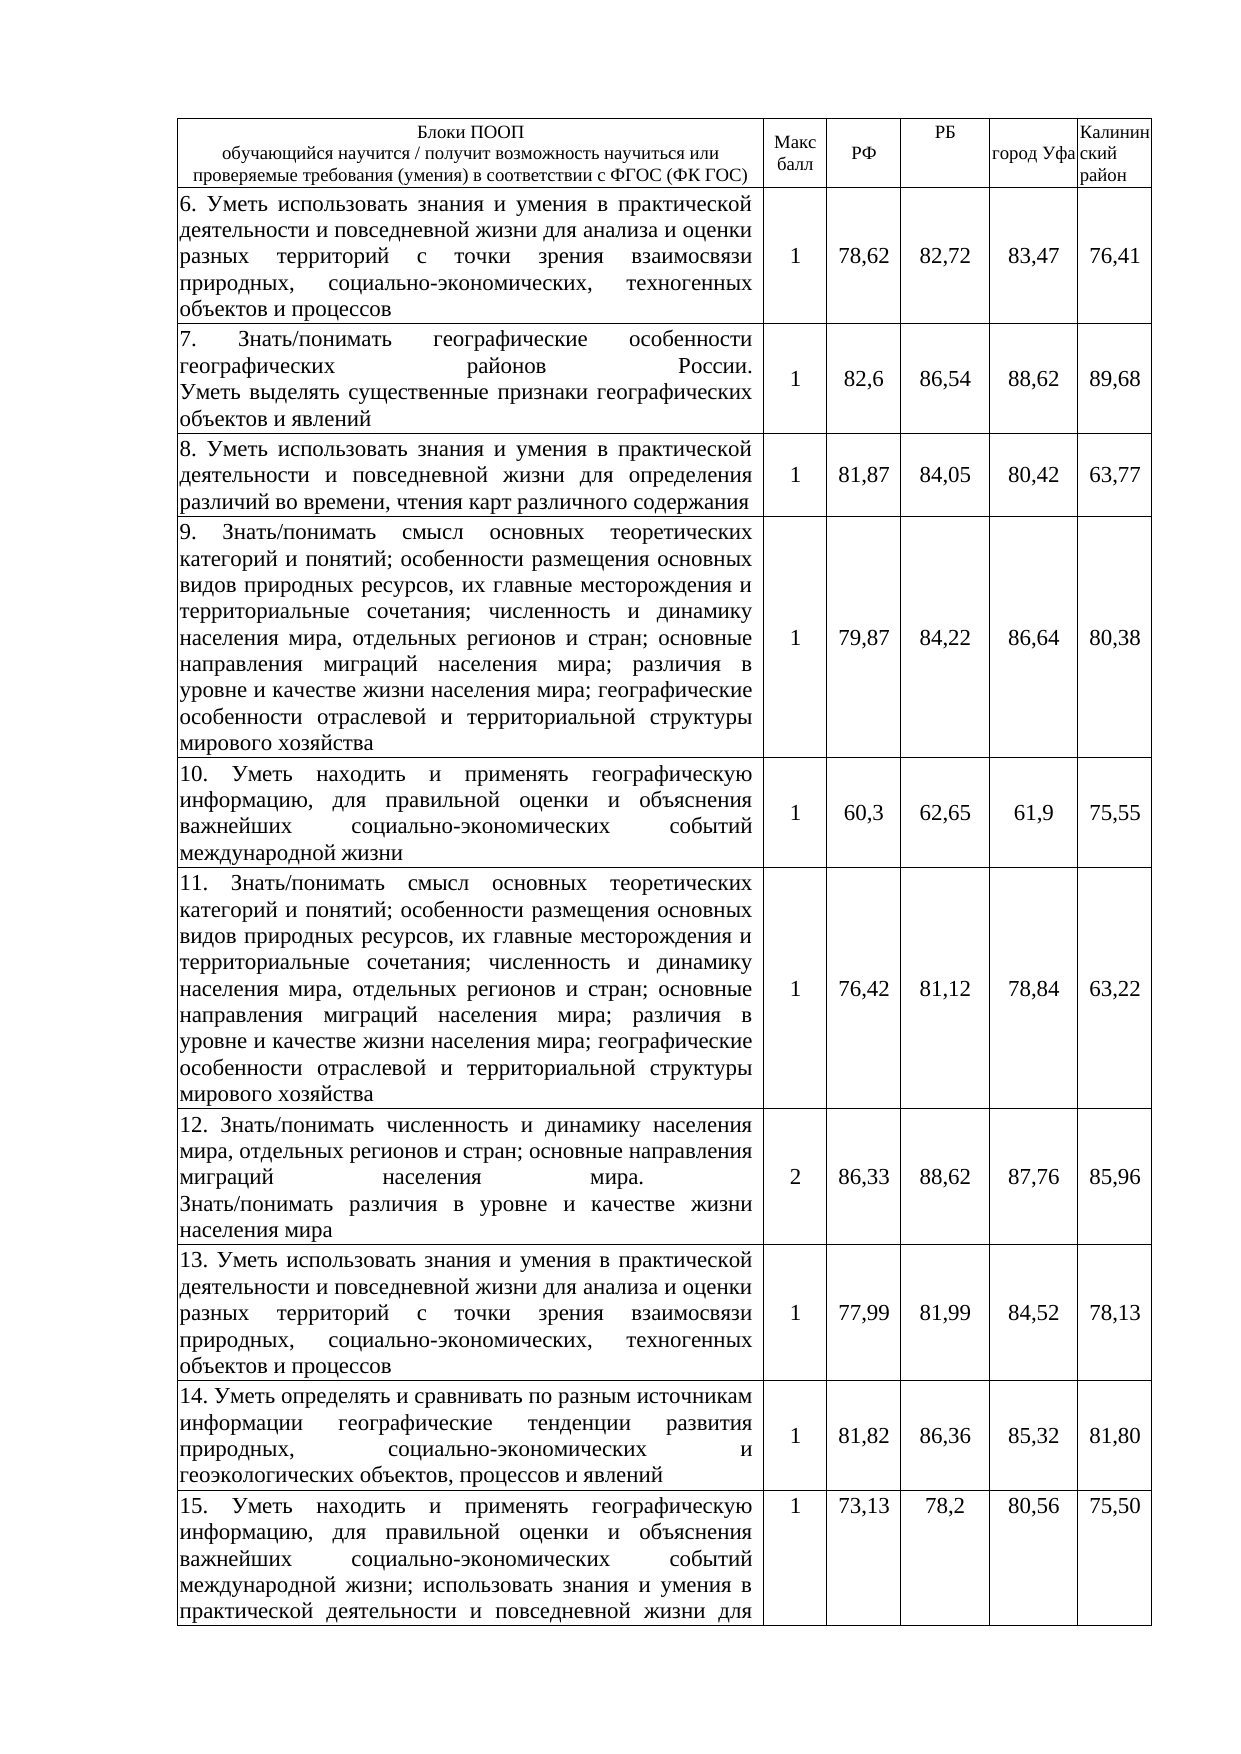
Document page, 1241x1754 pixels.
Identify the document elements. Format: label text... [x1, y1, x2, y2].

table_cell 62,65 [901, 758, 989, 867]
table_cell 84,52 [990, 1245, 1077, 1380]
table_cell 1 [764, 188, 826, 323]
table_cell 86,54 [901, 324, 989, 432]
table_cell 86,33 [827, 1109, 900, 1244]
table_cell 88,62 [990, 324, 1077, 432]
table_header Калининский район [1078, 119, 1151, 187]
table_cell 1 [764, 1381, 826, 1489]
table_cell 2 [764, 1109, 826, 1244]
table_cell 61,9 [990, 758, 1077, 867]
table_cell 81,87 [827, 434, 900, 516]
table_cell 89,68 [1078, 324, 1151, 432]
table_cell 84,22 [901, 517, 989, 757]
table_header Блоки ПООП обучающийся научится / получит возможность научиться или проверяемые требования (умения) в соответствии с ФГОС (ФК ГОС) [178, 119, 763, 187]
table_cell 77,99 [827, 1245, 900, 1380]
table_cell 80,38 [1078, 517, 1151, 757]
table_cell 79,87 [827, 517, 900, 757]
table_cell 80,42 [990, 434, 1077, 516]
table_cell 1 [764, 1491, 826, 1625]
table_cell 81,80 [1078, 1381, 1151, 1489]
table_cell 1 [764, 324, 826, 432]
table_cell 78,13 [1078, 1245, 1151, 1380]
table_cell 9. Знать/понимать смысл основных теоретических категорий и понятий; особенности размещения основных видов природных ресурсов, их главные месторождения и территориальные сочетания; численность и динамику населения мира, отдельных регионов и стран; основные направления миграций населения мира; различия в уровне и качестве жизни населения мира; географические особенности отраслевой и территориальной структуры мирового хозяйства [178, 517, 763, 757]
table_cell 81,82 [827, 1381, 900, 1489]
table_cell 76,42 [827, 868, 900, 1108]
table_cell 60,3 [827, 758, 900, 867]
table_cell 85,32 [990, 1381, 1077, 1489]
table_cell 13. Уметь использовать знания и умения в практической деятельности и повседневной жизни для анализа и оценки разных территорий с точки зрения взаимосвязи природных, социально-экономических, техногенных объектов и процессов [178, 1245, 763, 1380]
table_cell 76,41 [1078, 188, 1151, 323]
table_cell 84,05 [901, 434, 989, 516]
table_cell 81,12 [901, 868, 989, 1108]
table_header РФ [827, 119, 900, 187]
table_cell 78,62 [827, 188, 900, 323]
table_cell 86,64 [990, 517, 1077, 757]
table_cell 75,55 [1078, 758, 1151, 867]
table_cell 1 [764, 517, 826, 757]
table_cell 78,84 [990, 868, 1077, 1108]
table_cell 81,99 [901, 1245, 989, 1380]
table_cell 78,2 [901, 1491, 989, 1625]
table_cell 6. Уметь использовать знания и умения в практической деятельности и повседневной жизни для анализа и оценки разных территорий с точки зрения взаимосвязи природных, социально-экономических, техногенных объектов и процессов [178, 188, 763, 323]
table_cell 1 [764, 868, 826, 1108]
table_cell 1 [764, 434, 826, 516]
table_cell 12. Знать/понимать численность и динамику населения мира, отдельных регионов и стран; основные направления миграций населения мира. Знать/понимать различия в уровне и качестве жизни населения мира [178, 1109, 763, 1244]
table_cell 88,62 [901, 1109, 989, 1244]
table_cell 86,36 [901, 1381, 989, 1489]
table_cell 1 [764, 758, 826, 867]
table_cell 85,96 [1078, 1109, 1151, 1244]
table_cell 80,56 [990, 1491, 1077, 1625]
table_cell 82,6 [827, 324, 900, 432]
table_cell 8. Уметь использовать знания и умения в практической деятельности и повседневной жизни для определения различий во времени, чтения карт различного содержания [178, 434, 763, 516]
table_cell 83,47 [990, 188, 1077, 323]
table_cell 11. Знать/понимать смысл основных теоретических категорий и понятий; особенности размещения основных видов природных ресурсов, их главные месторождения и территориальные сочетания; численность и динамику населения мира, отдельных регионов и стран; основные направления миграций населения мира; различия в уровне и качестве жизни населения мира; географические особенности отраслевой и территориальной структуры мирового хозяйства [178, 868, 763, 1108]
table_header город Уфа [990, 119, 1077, 187]
table_cell 73,13 [827, 1491, 900, 1625]
table_cell 10. Уметь находить и применять географическую информацию, для правильной оценки и объяснения важнейших социально-экономических событий международной жизни [178, 758, 763, 867]
table_cell 75,50 [1078, 1491, 1151, 1625]
table_header Макс балл [764, 119, 826, 187]
table_cell 63,77 [1078, 434, 1151, 516]
table_cell 14. Уметь определять и сравнивать по разным источникам информации географические тенденции развития природных, социально-экономических и геоэкологических объектов, процессов и явлений [178, 1381, 763, 1489]
table_cell 63,22 [1078, 868, 1151, 1108]
table_cell 82,72 [901, 188, 989, 323]
table_header РБ [901, 119, 989, 187]
table_cell 7. Знать/понимать географические особенности географических районов России. Уметь выделять существенные признаки географических объектов и явлений [178, 324, 763, 432]
table_cell 1 [764, 1245, 826, 1380]
table_cell 87,76 [990, 1109, 1077, 1244]
